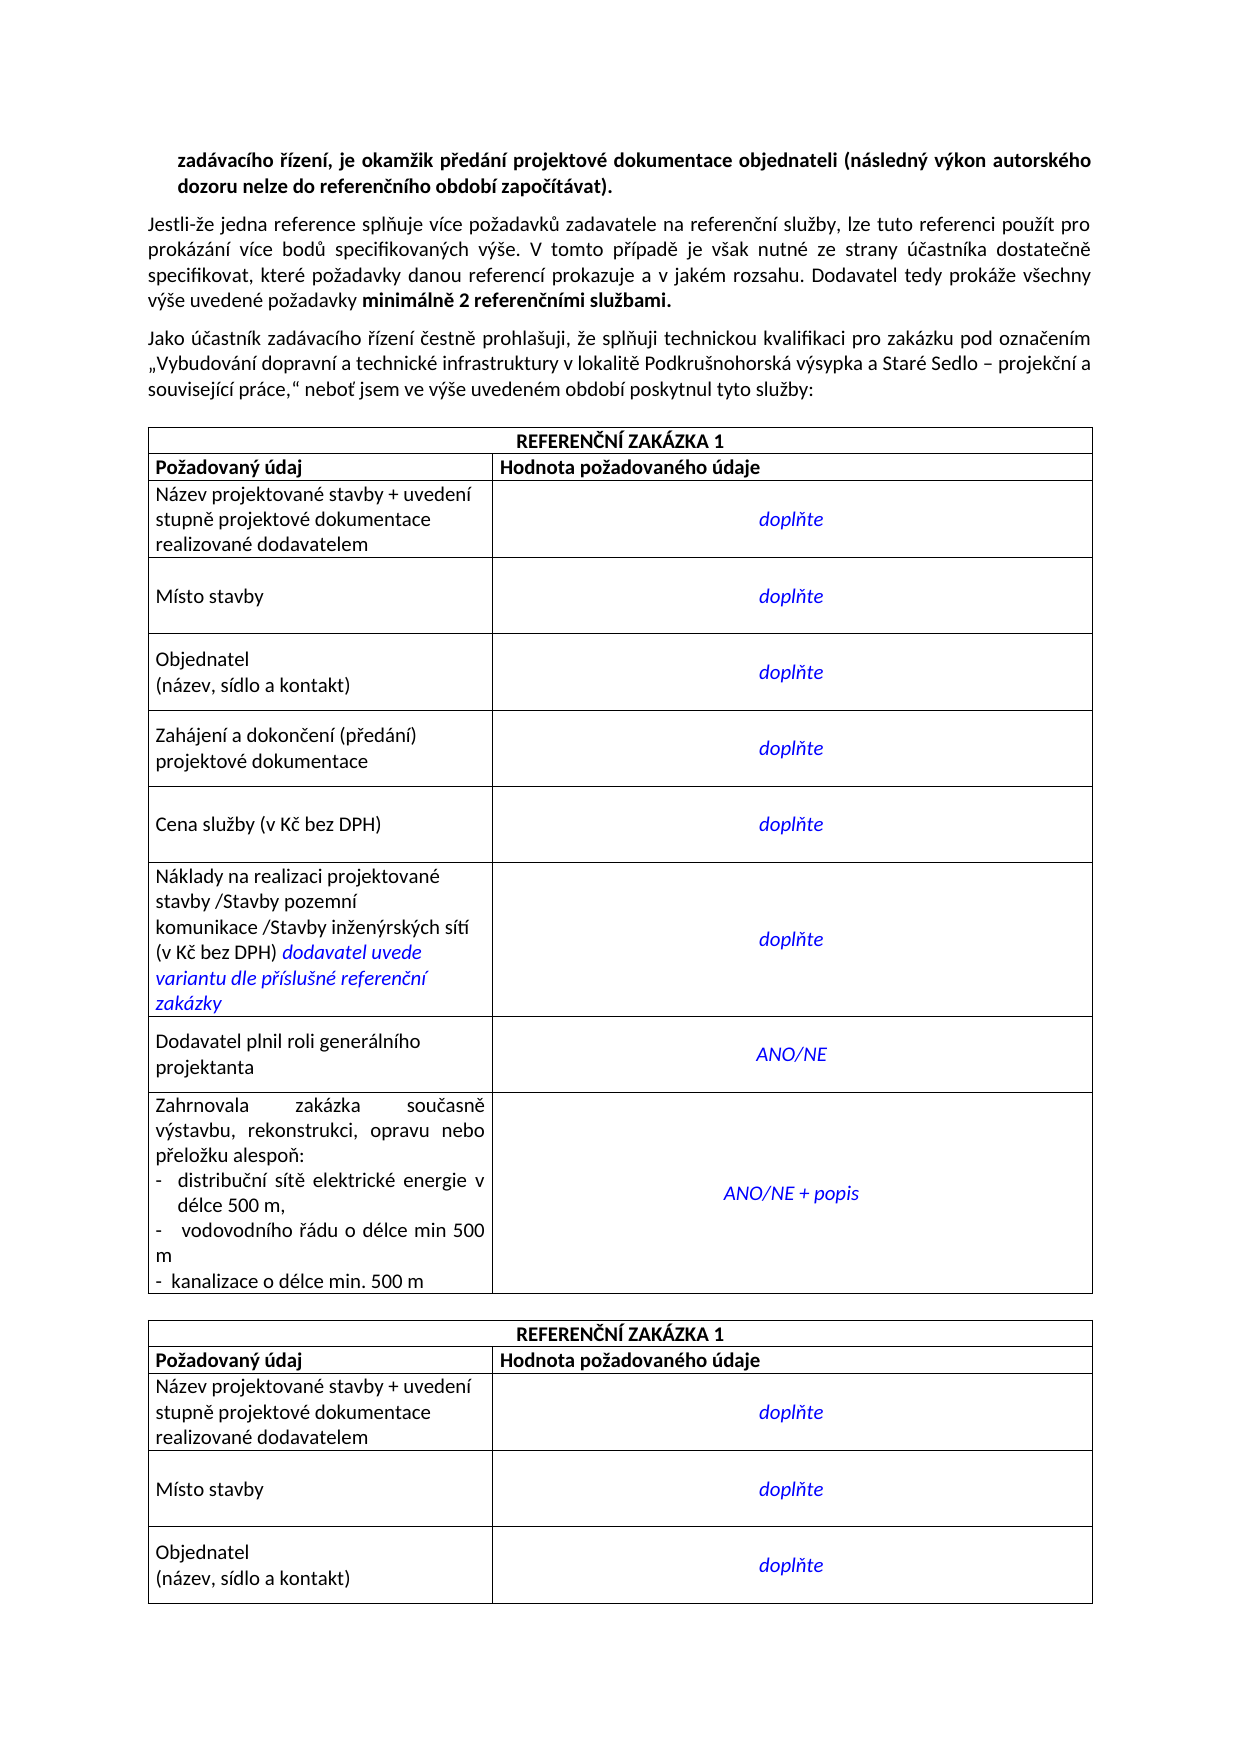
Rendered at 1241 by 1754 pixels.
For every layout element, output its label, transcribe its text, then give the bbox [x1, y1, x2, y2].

table_cell Hodnota požadovaného údaje [493, 454, 1092, 480]
table_header referenční zakázka 1 [149, 428, 1092, 453]
table_cell Zahrnovala zakázka současně výstavbu, rekonstrukci, opravu nebo přeložku alespoň: - distribuční sítě elektrické energie v délce 500 m, - vodovodního řádu o délce min 500 m - kanalizace o délce min. 500 m [149, 1093, 492, 1293]
table_cell doplňte [493, 787, 1092, 862]
table_cell Hodnota požadovaného údaje [493, 1347, 1092, 1373]
table_cell doplňte [493, 481, 1092, 557]
table_header referenční zakázka 1 [149, 1321, 1092, 1346]
table_cell doplňte [493, 1451, 1092, 1526]
table_cell Cena služby (v Kč bez DPH) [149, 787, 492, 862]
table_cell Místo stavby [149, 1451, 492, 1526]
table_cell doplňte [493, 634, 1092, 709]
text Jestli-že jedna reference splňuje více požadavků zadavatele na referenční služby, lze tuto referenci použít pro prokázání více bodů specifikovaných výše. V tomto případě je však nutné ze strany účastníka dostatečně specifikovat, které požadavky danou referencí prokazuje a v jakém rozsahu. Dodavatel tedy prokáže všechny výše uvedené požadavky minimálně 2 referenčními službami. [148, 211, 1093, 313]
table_cell ANO/NE [493, 1017, 1092, 1092]
table_cell doplňte [493, 863, 1092, 1016]
list Jako účastník zadávacího řízení čestně prohlašuji, že splňuji technickou kvalifikaci pro zakázku pod označením „Vybudování dopravní a technické infrastruktury v lokalitě Podkrušnohorská výsypka a Staré Sedlo – projekční a související práce,“ neboť jsem ve výše uvedeném období poskytnul tyto služby: [148, 325, 1093, 401]
table_cell Název projektované stavby + uvedení stupně projektové dokumentace realizované dodavatelem [149, 1374, 492, 1450]
table_cell Zahájení a dokončení (předání) projektové dokumentace [149, 711, 492, 786]
table_cell Místo stavby [149, 558, 492, 633]
table_cell ANO/NE + popis [493, 1093, 1092, 1293]
table_cell Dodavatel plnil roli generálního projektanta [149, 1017, 492, 1092]
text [177, 148, 1093, 198]
table_cell Název projektované stavby + uvedení stupně projektové dokumentace realizované dodavatelem [149, 481, 492, 557]
table_cell doplňte [493, 558, 1092, 633]
table_cell doplňte [493, 1527, 1092, 1602]
table_cell Objednatel (název, sídlo a kontakt) [149, 1527, 492, 1602]
table_cell doplňte [493, 1374, 1092, 1450]
table_cell Objednatel (název, sídlo a kontakt) [149, 634, 492, 709]
table_cell Náklady na realizaci projektované stavby /Stavby pozemní komunikace /Stavby inženýrských sítí (v Kč bez DPH) dodavatel uvede variantu dle příslušné referenční zakázky [149, 863, 492, 1016]
table_cell doplňte [493, 711, 1092, 786]
table_cell Požadovaný údaj [149, 1347, 492, 1373]
table_cell Požadovaný údaj [149, 454, 492, 480]
